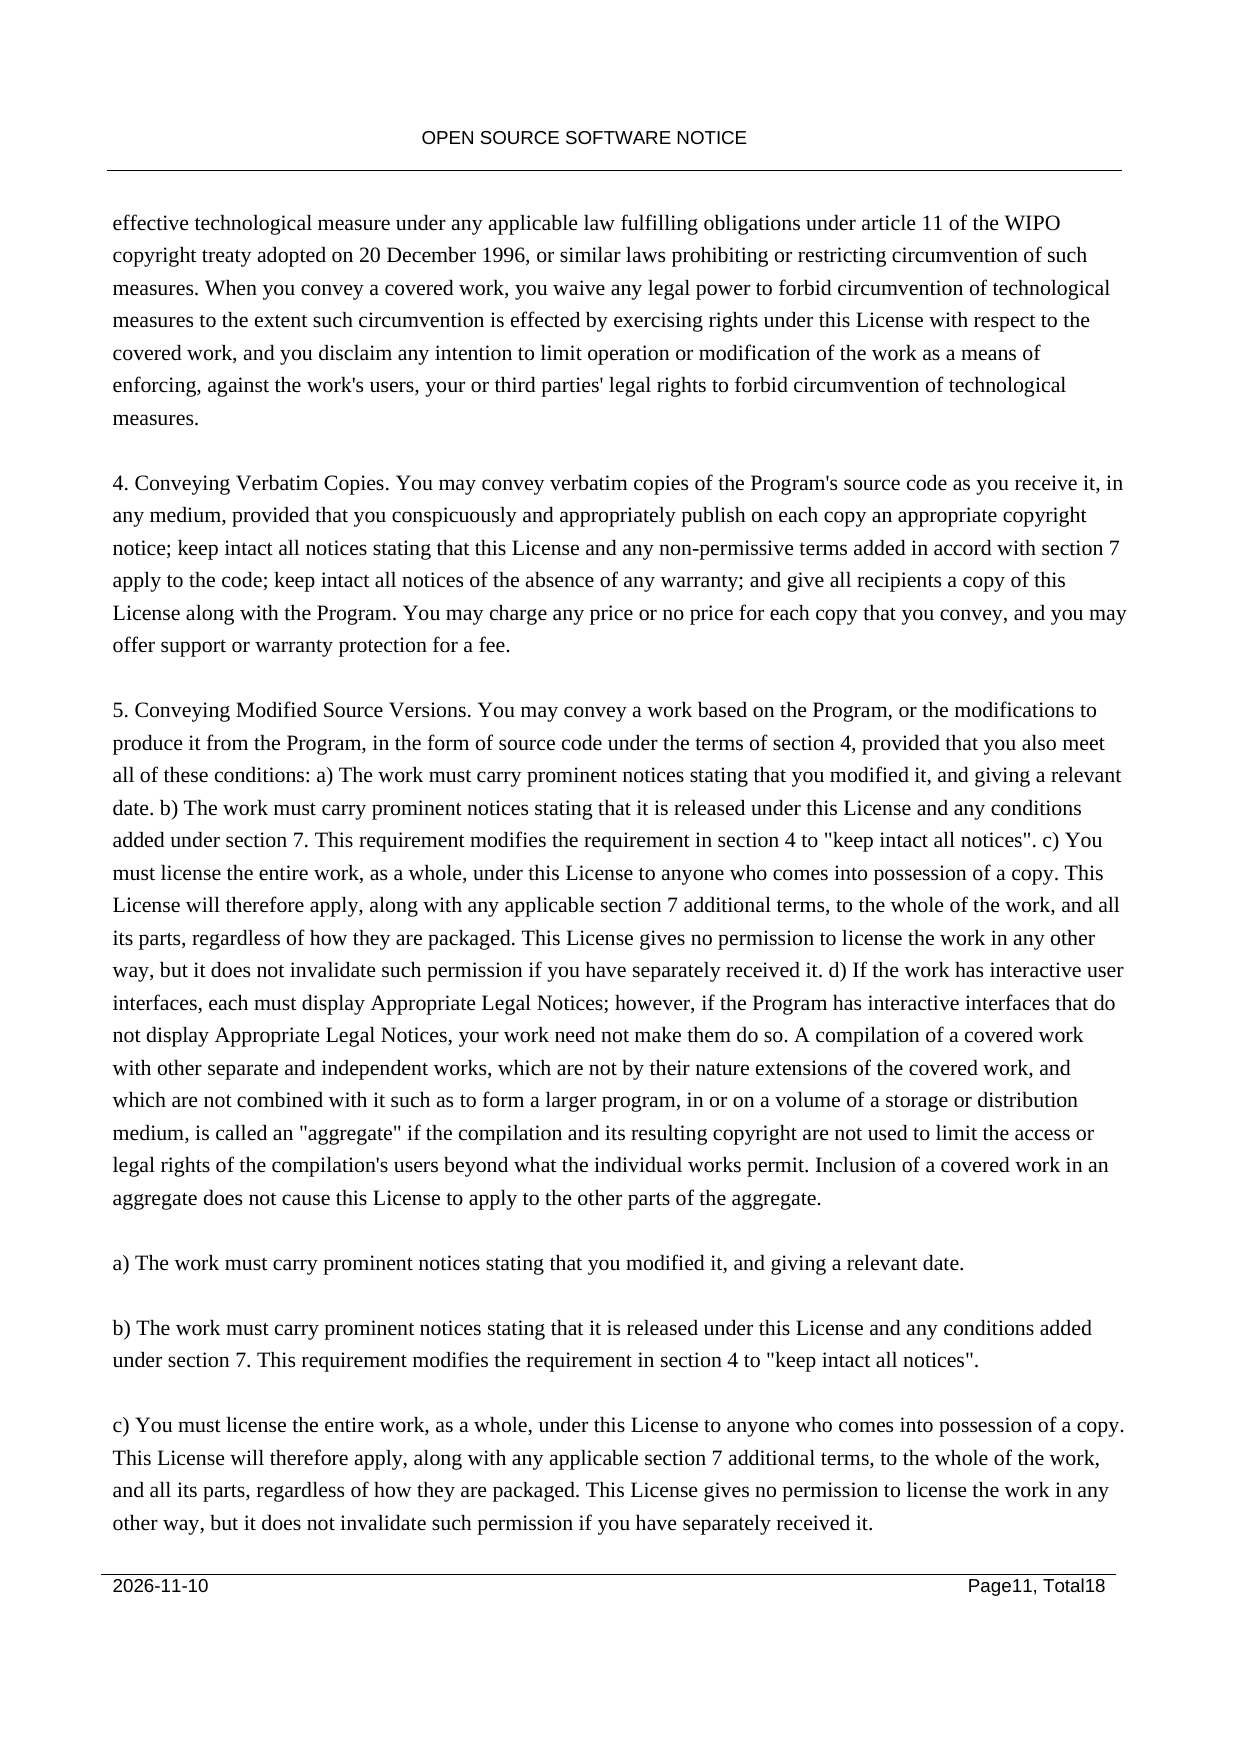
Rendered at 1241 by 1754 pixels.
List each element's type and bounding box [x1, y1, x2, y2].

text [112, 206, 1128, 1539]
